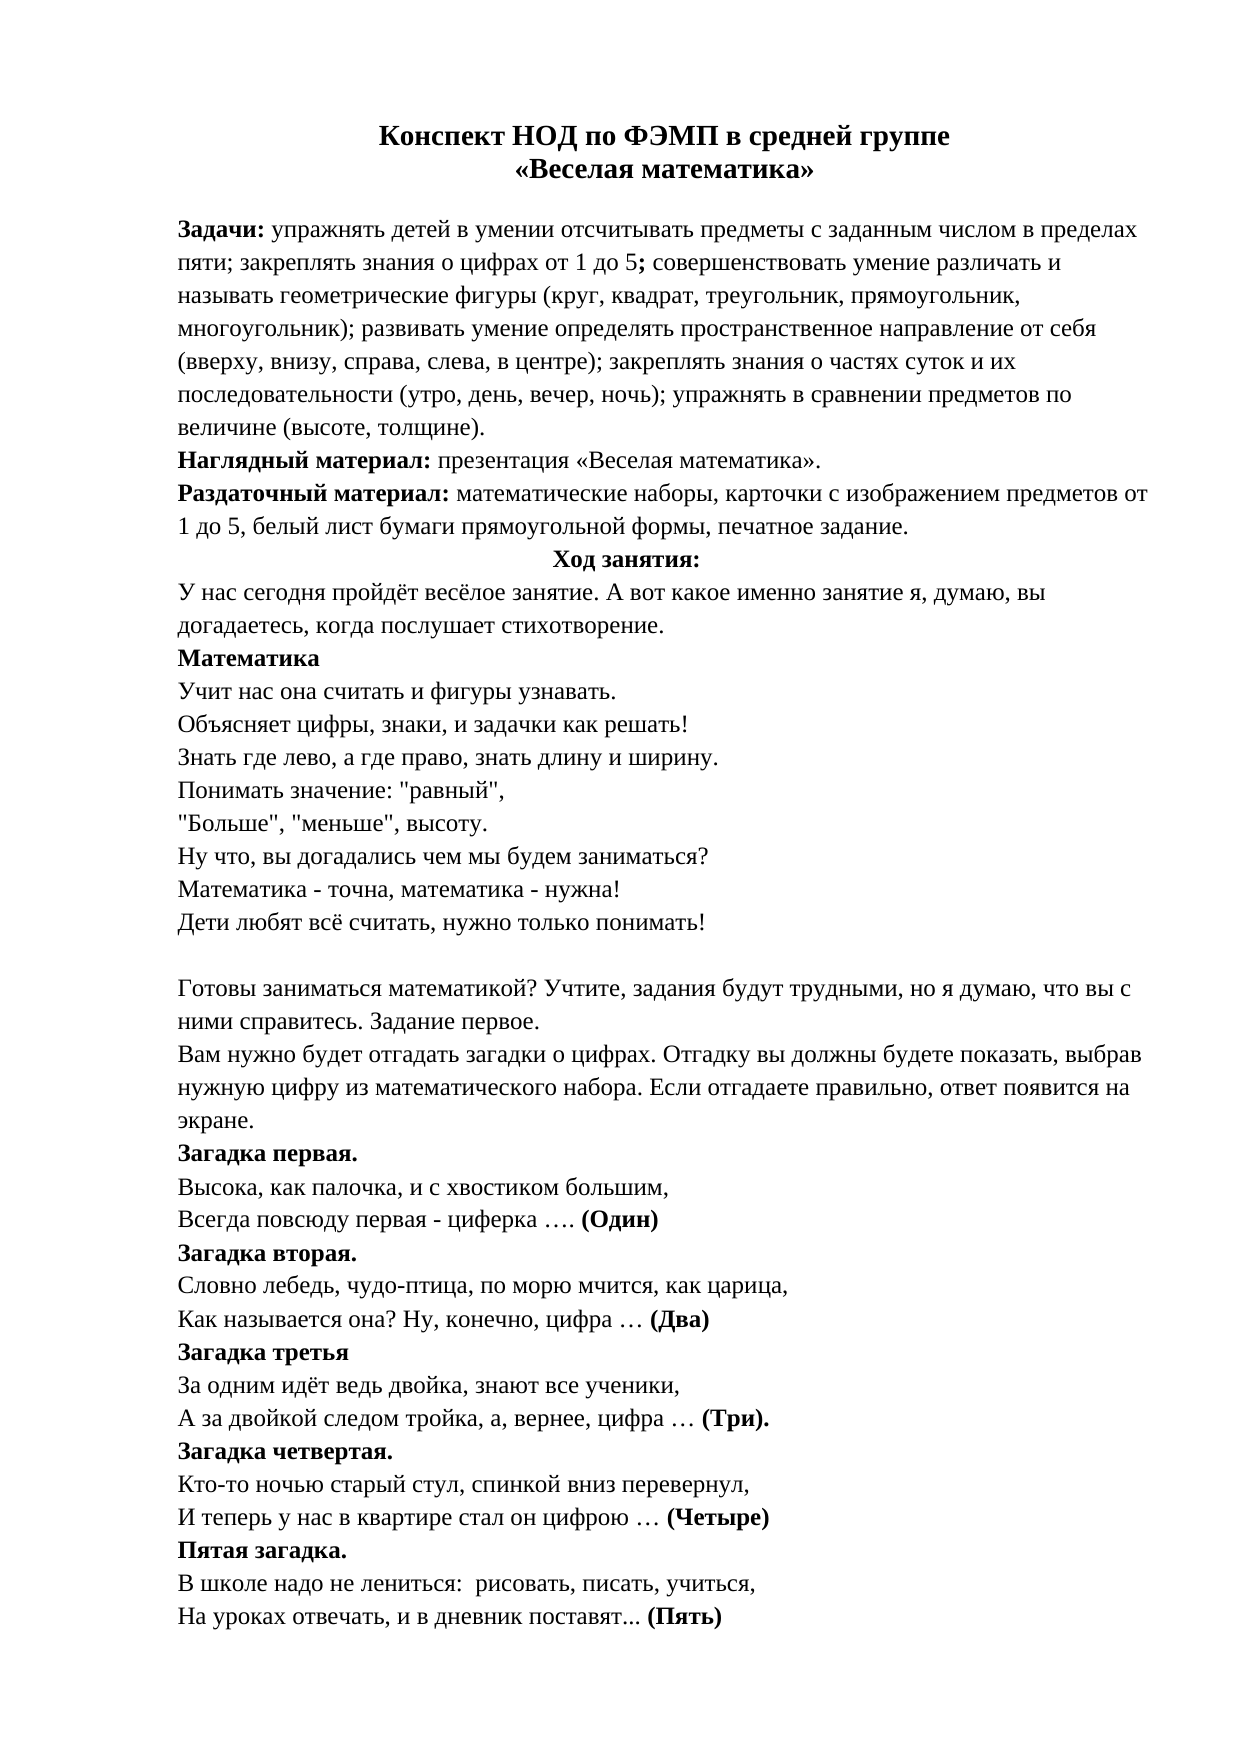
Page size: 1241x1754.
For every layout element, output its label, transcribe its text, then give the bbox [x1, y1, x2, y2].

text Пятая загадка. [177, 1535, 1152, 1563]
text Задачи: упражнять детей в умении отсчитывать предметы с заданным числом в пределах пяти; закреплять знания о цифрах от 1 до 5; совершенствовать умение различать и называть геометрические фигуры (круг, квадрат, треугольник, прямоугольник, многоугольник); развивать умение определять пространственное направление от себя (вверху, внизу, справа, слева, в центре); закреплять знания о частях суток и их последовательности (утро, день, вечер, ночь); упражнять в сравнении предметов по величине (высоте, толщине). [177, 214, 1152, 441]
text Конспект НОД по ФЭМП в средней группе [177, 118, 1152, 152]
text За одним идёт ведь двойка, знают все ученики, А за двойкой следом тройка, а, вернее, цифра … (Три). [177, 1370, 1152, 1431]
text У нас сегодня пройдёт весёлое занятие. А вот какое именно занятие я, думаю, вы догадаетесь, когда послушает стихотворение. [177, 577, 1152, 639]
text "Больше", "меньше", высоту. [177, 808, 1152, 837]
text На уроках отвечать, и в дневник поставят... (Пять) [177, 1601, 1152, 1629]
text Кто-то ночью старый стул, спинкой вниз перевернул, И теперь у нас в квартире стал он цифрою … (Четыре) [177, 1469, 1152, 1531]
text Словно лебедь, чудо-птица, по морю мчится, как царица, Как называется она? Ну, конечно, цифра … (Два) [177, 1271, 1152, 1332]
text Знать где лево, а где право, знать длину и ширину. [177, 742, 1152, 771]
text Загадка вторая. [177, 1238, 1152, 1266]
text Загадка первая. [177, 1138, 1152, 1167]
text Высока, как палочка, и с хвостиком большим, Всегда повсюду первая - циферка …. (Один) [177, 1172, 1152, 1233]
text Вам нужно будет отгадать загадки о цифрах. Отгадку вы должны будете показать, выбрав нужную цифру из математического набора. Если отгадаете правильно, ответ появится на экране. [177, 1039, 1152, 1134]
text Понимать значение: "равный", [177, 775, 1152, 804]
text Ну что, вы догадались чем мы будем заниматься? [177, 841, 1152, 870]
text Математика - точна, математика - нужна! [177, 874, 1152, 903]
text Наглядный материал: презентация «Веселая математика». [177, 445, 1152, 474]
text Учит нас она считать и фигуры узнавать. [177, 676, 1152, 705]
text Раздаточный материал: математические наборы, карточки с изображением предметов от 1 до 5, белый лист бумаги прямоугольной формы, печатное задание. [177, 478, 1152, 540]
text Ход занятия: [177, 544, 1152, 573]
text «Веселая математика» [177, 152, 1152, 185]
text Готовы заниматься математикой? Учтите, задания будут трудными, но я думаю, что вы с ними справитесь. Задание первое. [177, 973, 1152, 1035]
text В школе надо не лениться: рисовать, писать, учиться, [177, 1568, 1152, 1597]
text Загадка четвертая. [177, 1436, 1152, 1464]
text Объясняет цифры, знаки, и задачки как решать! [177, 709, 1152, 738]
text Загадка третья [177, 1337, 1152, 1365]
text Дети любят всё считать, нужно только понимать! [177, 907, 1152, 936]
text Математика [177, 643, 1152, 672]
